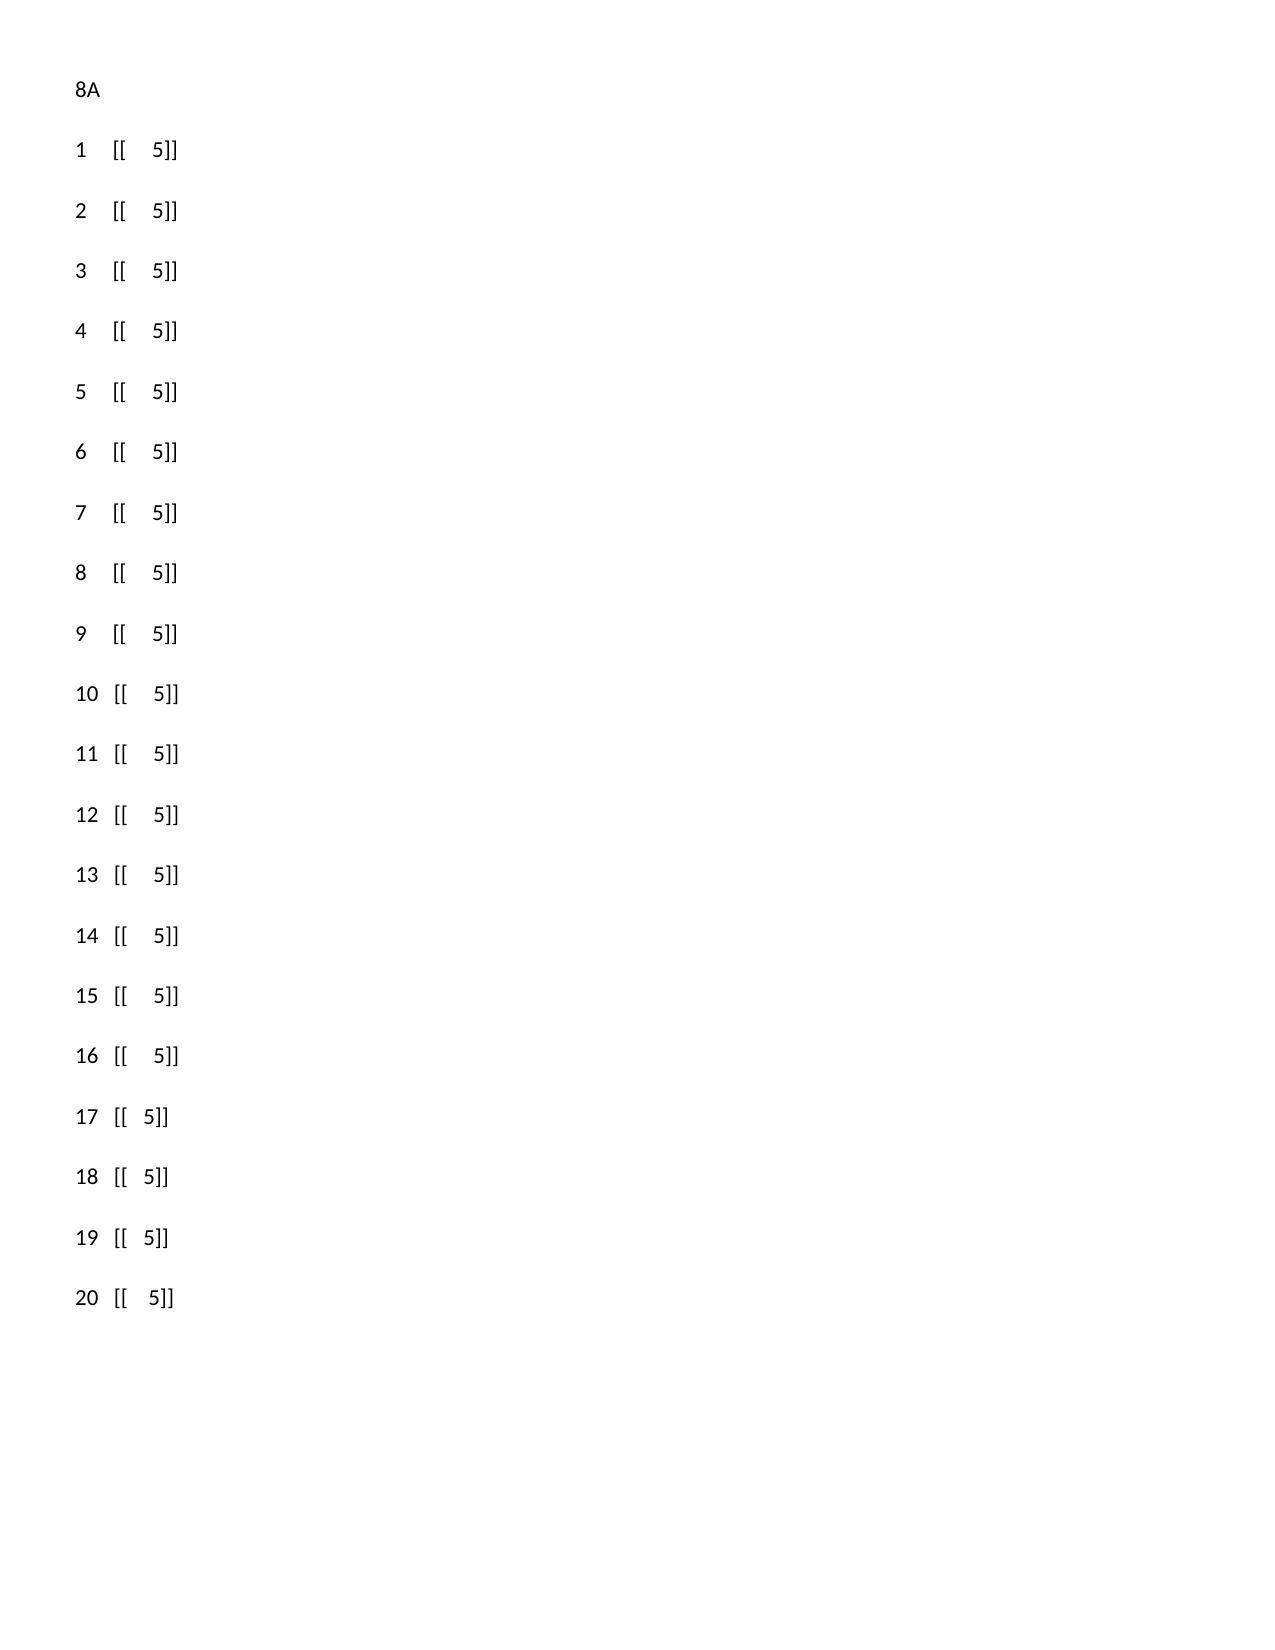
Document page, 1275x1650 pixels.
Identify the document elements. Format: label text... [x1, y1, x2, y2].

text 2 [[ 5]] [75, 196, 1200, 224]
text 10 [[ 5]] [75, 679, 1200, 707]
text 13 [[ 5]] [75, 860, 1200, 888]
text 8 [[ 5]] [75, 558, 1200, 586]
text 5 [[ 5]] [75, 377, 1200, 405]
text 1 [[ 5]] [75, 135, 1200, 163]
text 17 [[ 5]] [75, 1102, 1200, 1130]
text 16 [[ 5]] [75, 1042, 1200, 1070]
text 4 [[ 5]] [75, 317, 1200, 345]
text 15 [[ 5]] [75, 981, 1200, 1009]
text 20 [[ 5]] [75, 1283, 1200, 1311]
text 9 [[ 5]] [75, 619, 1200, 647]
text 14 [[ 5]] [75, 921, 1200, 949]
text 11 [[ 5]] [75, 739, 1200, 768]
text 3 [[ 5]] [75, 256, 1200, 284]
text 7 [[ 5]] [75, 498, 1200, 526]
text 12 [[ 5]] [75, 800, 1200, 828]
text 8A [75, 75, 1200, 103]
text 6 [[ 5]] [75, 437, 1200, 466]
text 19 [[ 5]] [75, 1223, 1200, 1251]
text 18 [[ 5]] [75, 1162, 1200, 1191]
